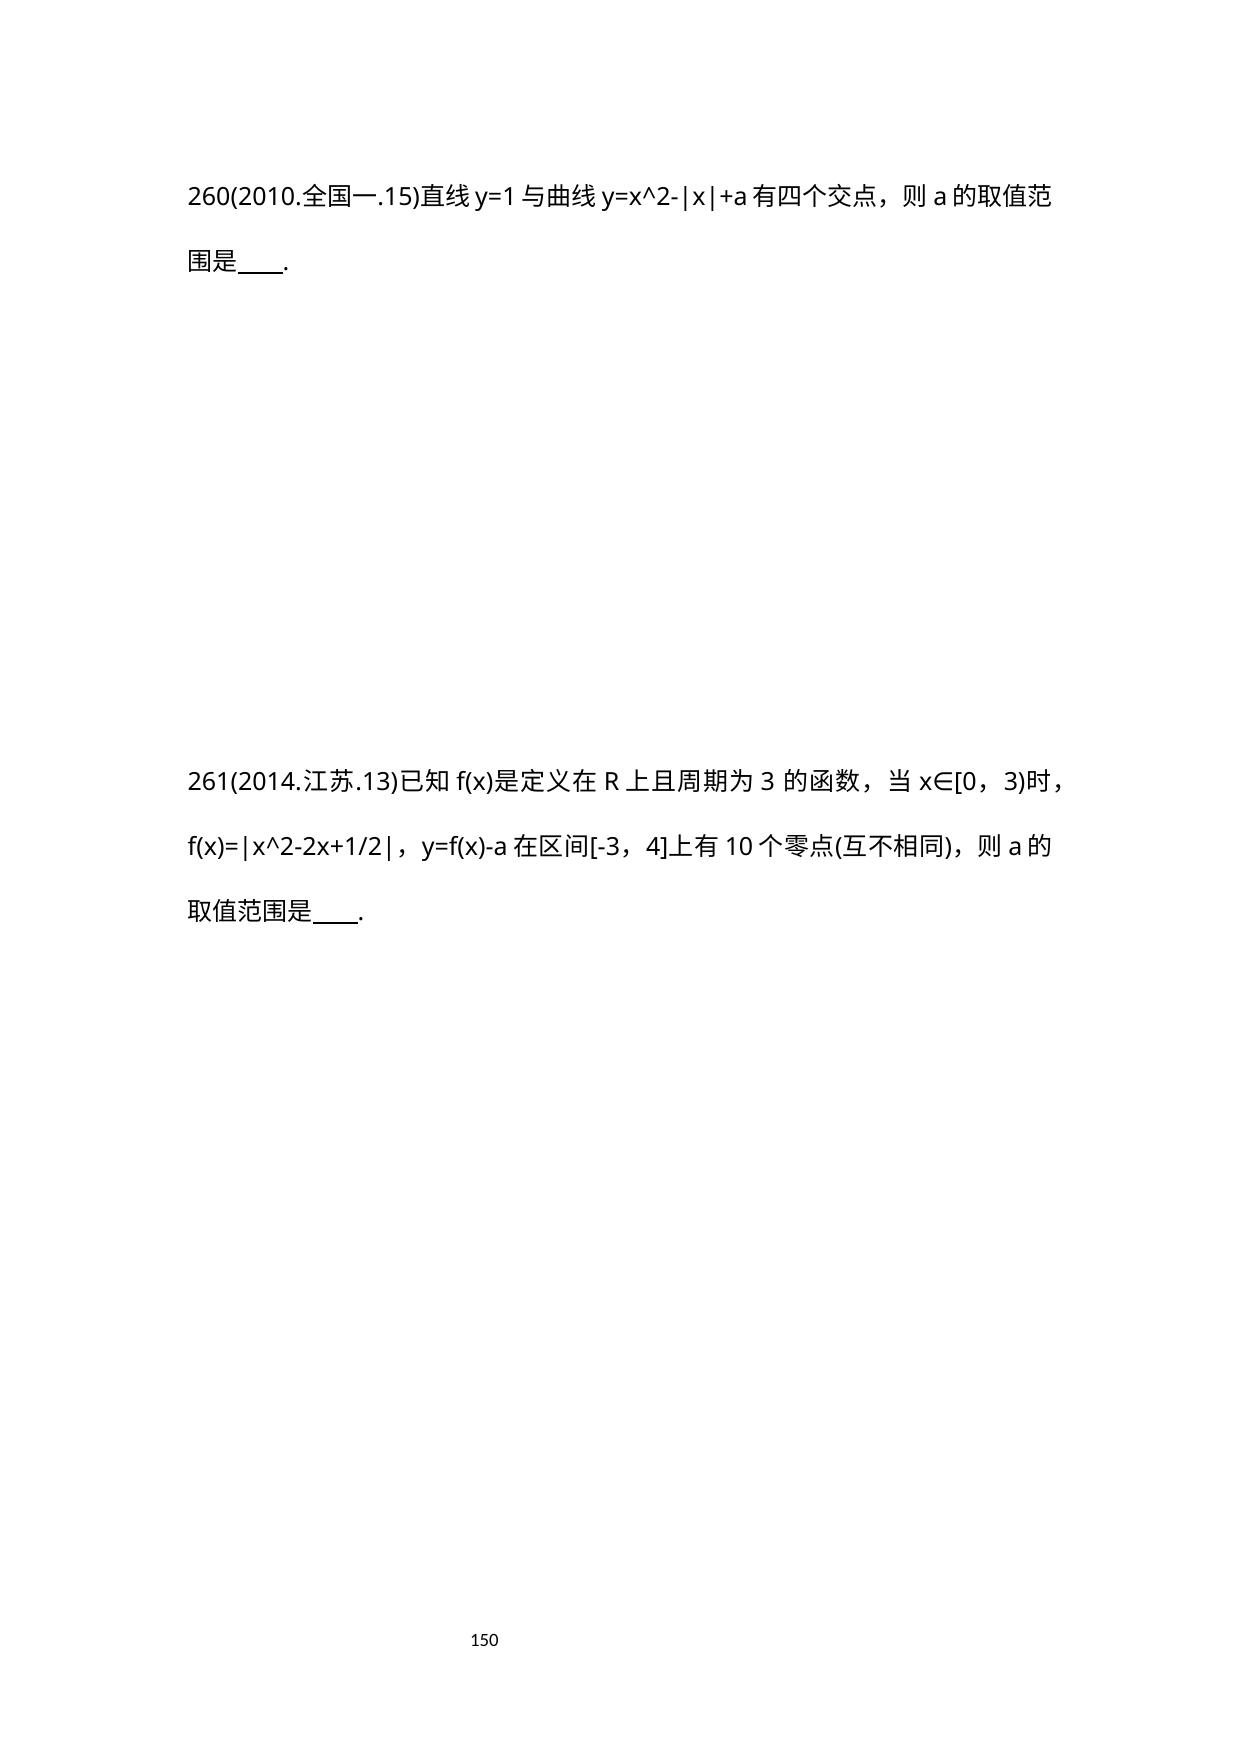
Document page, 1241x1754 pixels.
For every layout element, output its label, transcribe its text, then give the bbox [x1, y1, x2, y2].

list 261(2014.江苏.13)已知f(x)是定义在R上且周期为3 的函数，当x∈[0，3)时，f(x)=|x^2-2x+1/2|，y=f(x)-a在区间[-3，4]上有10个零点(互不相同)，则a的取值范围是 . [187, 747, 1053, 942]
list 260(2010.全国一.15)直线y=1与曲线y=x^2-|x|+a有四个交点，则a的取值范围是 . [187, 162, 1053, 292]
